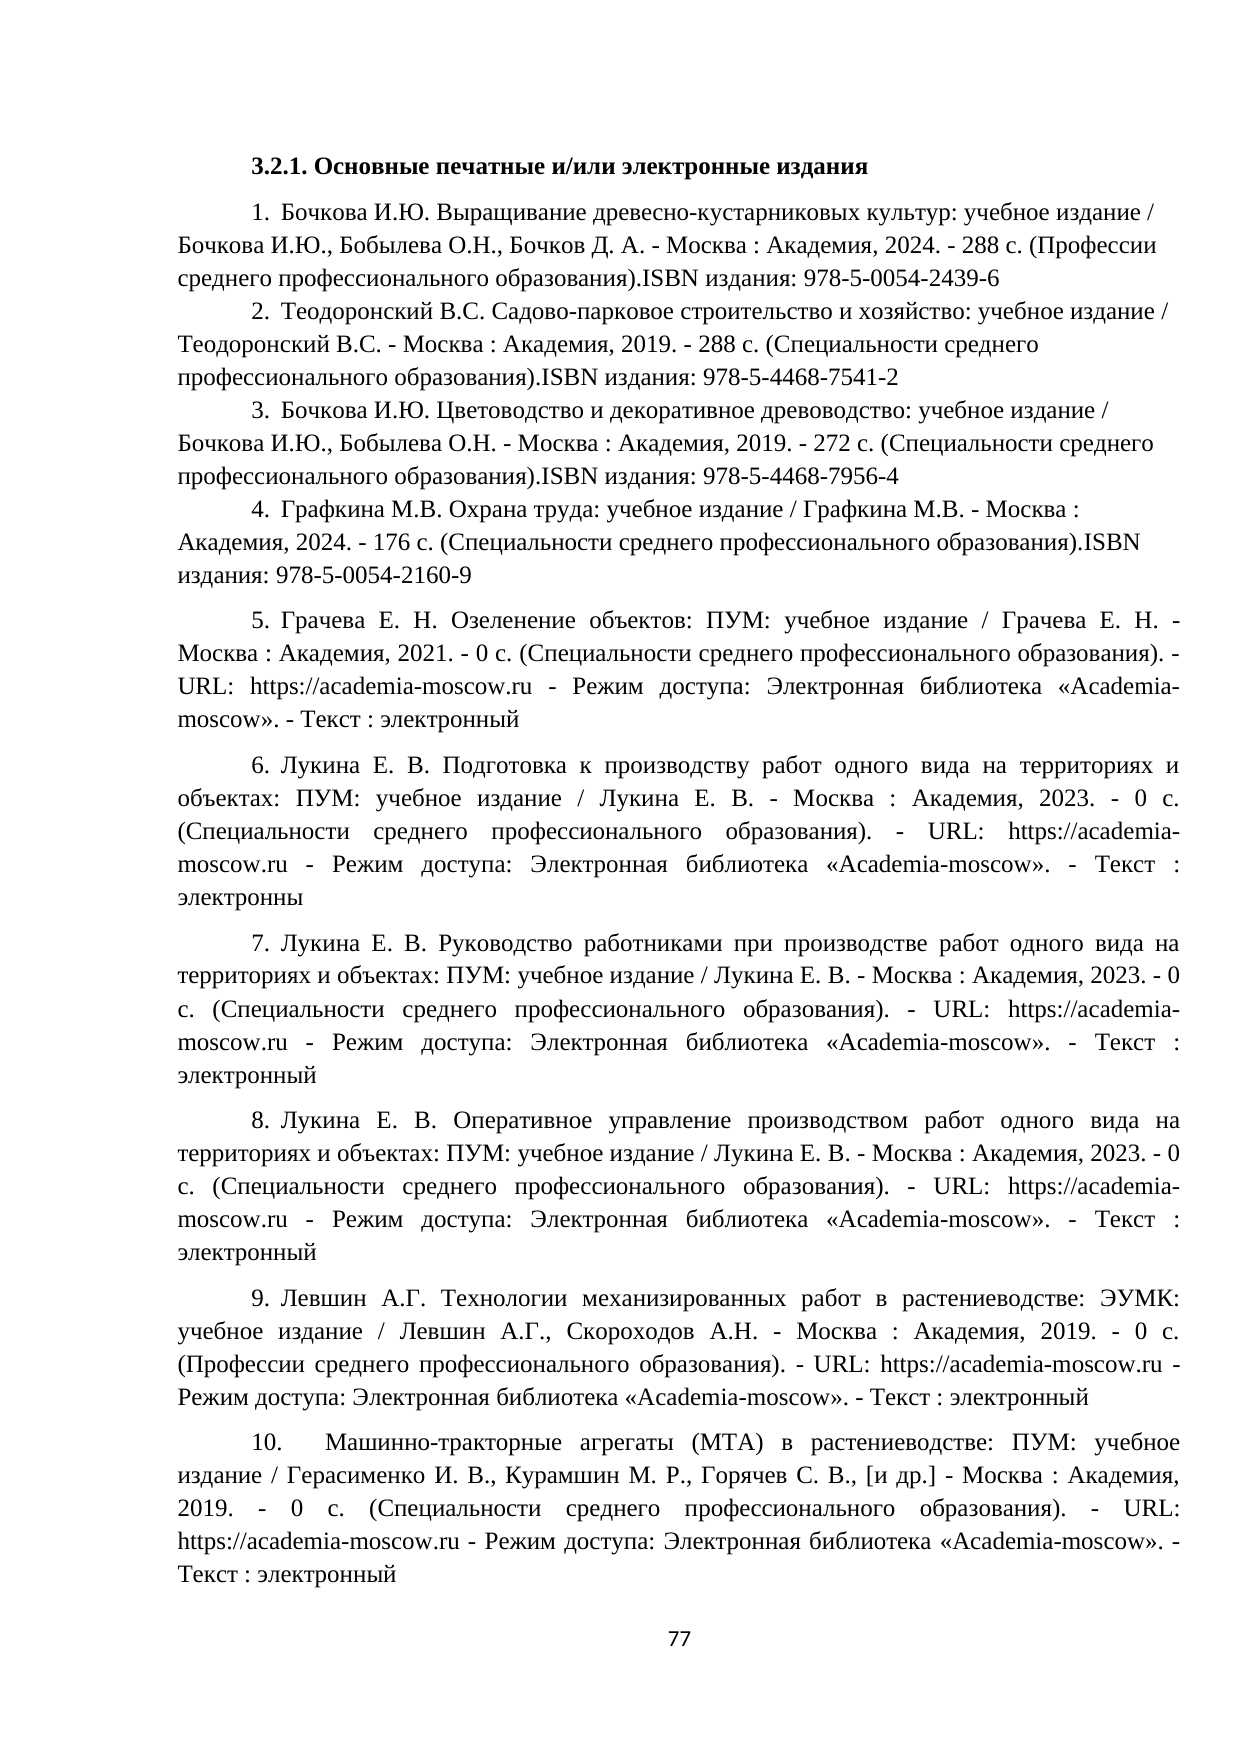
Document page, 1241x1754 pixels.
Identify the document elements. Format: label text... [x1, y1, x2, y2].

list Теодоронский В.С. Садово-парковое строительство и хозяйство: учебное издание / Теодоронский В.С. - Москва : Академия, 2019. - 288 c. (Специальности среднего профессионального образования).ISBN издания: 978-5-4468-7541-2 [177, 296, 1181, 391]
list Бочкова И.Ю. Цветоводство и декоративное древоводство: учебное издание / Бочкова И.Ю., Бобылева О.Н. - Москва : Академия, 2019. - 272 c. (Специальности среднего профессионального образования).ISBN издания: 978-5-4468-7956-4 [177, 395, 1181, 489]
list Лукина Е. В. Руководство работниками при производстве работ одного вида на территориях и объектах: ПУМ: учебное издание / Лукина Е. В. - Москва : Академия, 2023. - 0 c. (Специальности среднего профессионального образования). - URL: https://academia-moscow.ru - Режим доступа: Электронная библиотека «Academia-moscow». - Текст : электронный [177, 928, 1181, 1088]
list Машинно-тракторные агрегаты (МТА) в растениеводстве: ПУМ: учебное издание / Герасименко И. В., Курамшин М. Р., Горячев С. В., [и др.] - Москва : Академия, 2019. - 0 c. (Специальности среднего профессионального образования). - URL: https://academia-moscow.ru - Режим доступа: Электронная библиотека «Academia-moscow». - Текст : электронный [177, 1427, 1181, 1588]
list Лукина Е. В. Подготовка к производству работ одного вида на территориях и объектах: ПУМ: учебное издание / Лукина Е. В. - Москва : Академия, 2023. - 0 c. (Специальности среднего профессионального образования). - URL: https://academia-moscow.ru - Режим доступа: Электронная библиотека «Academia-moscow». - Текст : электронны [177, 750, 1181, 911]
list 3.2.1. Основные печатные и/или электронные издания [177, 151, 1181, 180]
list Лукина Е. В. Оперативное управление производством работ одного вида на территориях и объектах: ПУМ: учебное издание / Лукина Е. В. - Москва : Академия, 2023. - 0 c. (Специальности среднего профессионального образования). - URL: https://academia-moscow.ru - Режим доступа: Электронная библиотека «Academia-moscow». - Текст : электронный [177, 1105, 1181, 1266]
list Левшин А.Г. Технологии механизированных работ в растениеводстве: ЭУМК: учебное издание / Левшин А.Г., Скороходов А.Н. - Москва : Академия, 2019. - 0 c. (Профессии среднего профессионального образования). - URL: https://academia-moscow.ru - Режим доступа: Электронная библиотека «Academia-moscow». - Текст : электронный [177, 1283, 1181, 1411]
list Грачева Е. Н. Озеленение объектов: ПУМ: учебное издание / Грачева Е. Н. - Москва : Академия, 2021. - 0 c. (Специальности среднего профессионального образования). - URL: https://academia-moscow.ru - Режим доступа: Электронная библиотека «Academia-moscow». - Текст : электронный [177, 605, 1181, 733]
list Графкина М.В. Охрана труда: учебное издание / Графкина М.В. - Москва : Академия, 2024. - 176 c. (Специальности среднего профессионального образования).ISBN издания: 978-5-0054-2160-9 [177, 494, 1181, 589]
list Бочкова И.Ю. Выращивание древесно-кустарниковых культур: учебное издание / Бочкова И.Ю., Бобылева О.Н., Бочков Д. А. - Москва : Академия, 2024. - 288 c. (Профессии среднего профессионального образования).ISBN издания: 978-5-0054-2439-6 [177, 197, 1181, 291]
